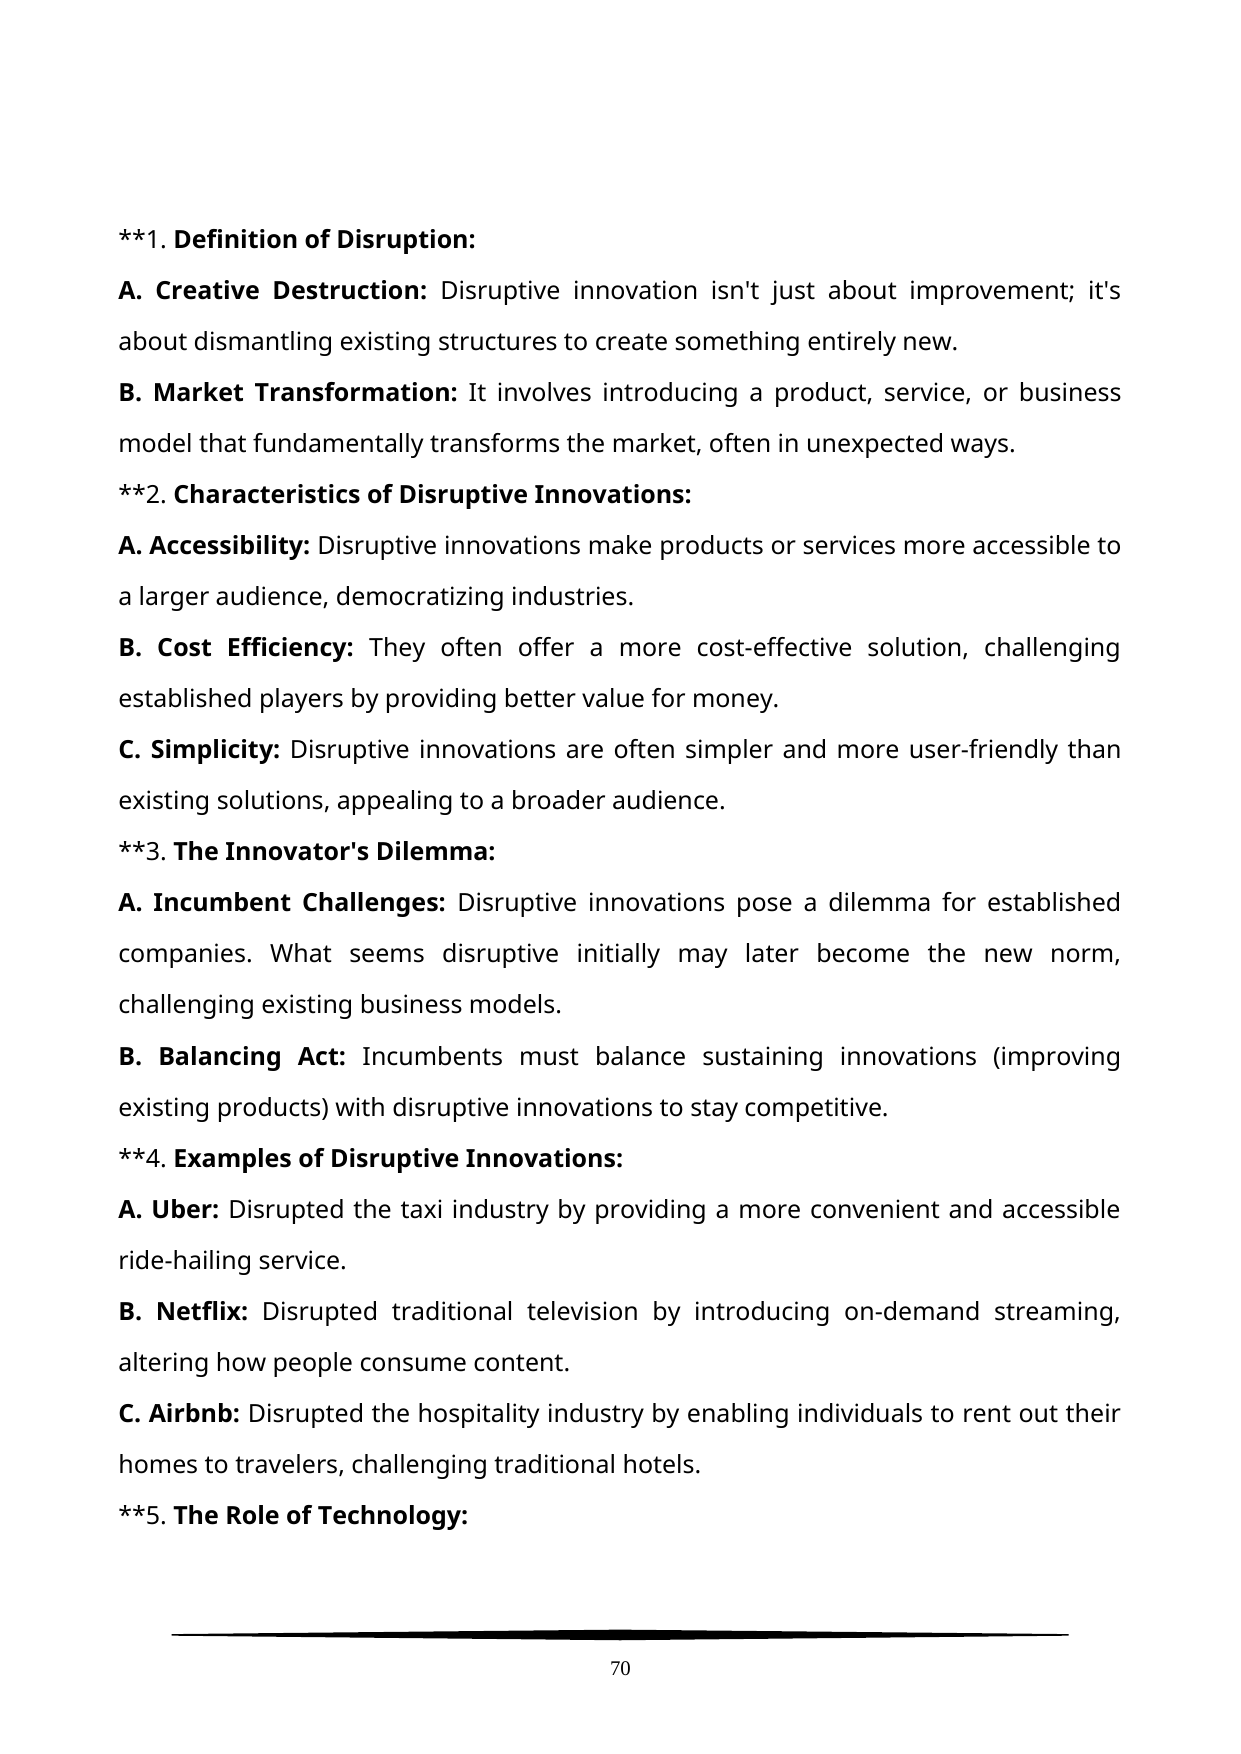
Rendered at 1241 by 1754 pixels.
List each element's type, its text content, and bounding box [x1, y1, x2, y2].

text B. Balancing Act: Incumbents must balance sustaining innovations (improving existing products) with disruptive innovations to stay competitive. [118, 1038, 1122, 1123]
text B. Market Transformation: It involves introducing a product, service, or business model that fundamentally transforms the market, often in unexpected ways. [118, 375, 1122, 460]
text A. Uber: Disrupted the taxi industry by providing a more convenient and accessible ride-hailing service. [118, 1191, 1122, 1276]
text **2. Characteristics of Disruptive Innovations: [118, 477, 1122, 511]
text C. Simplicity: Disruptive innovations are often simpler and more user-friendly than existing solutions, appealing to a broader audience. [118, 732, 1122, 817]
text **5. The Role of Technology: [118, 1498, 1122, 1532]
text A. Creative Destruction: Disruptive innovation isn't just about improvement; it's about dismantling existing structures to create something entirely new. [118, 273, 1122, 358]
text A. Incumbent Challenges: Disruptive innovations pose a dilemma for established companies. What seems disruptive initially may later become the new norm, challenging existing business models. [118, 885, 1122, 1021]
text B. Netflix: Disrupted traditional television by introducing on-demand streaming, altering how people consume content. [118, 1293, 1122, 1378]
text B. Cost Efficiency: They often offer a more cost-effective solution, challenging established players by providing better value for money. [118, 630, 1122, 715]
text A. Accessibility: Disruptive innovations make products or services more accessible to a larger audience, democratizing industries. [118, 528, 1122, 613]
text **3. The Innovator's Dilemma: [118, 834, 1122, 868]
text C. Airbnb: Disrupted the hospitality industry by enabling individuals to rent out their homes to travelers, challenging traditional hotels. [118, 1396, 1122, 1481]
text **1. Definition of Disruption: [118, 222, 1122, 256]
text **4. Examples of Disruptive Innovations: [118, 1140, 1122, 1174]
